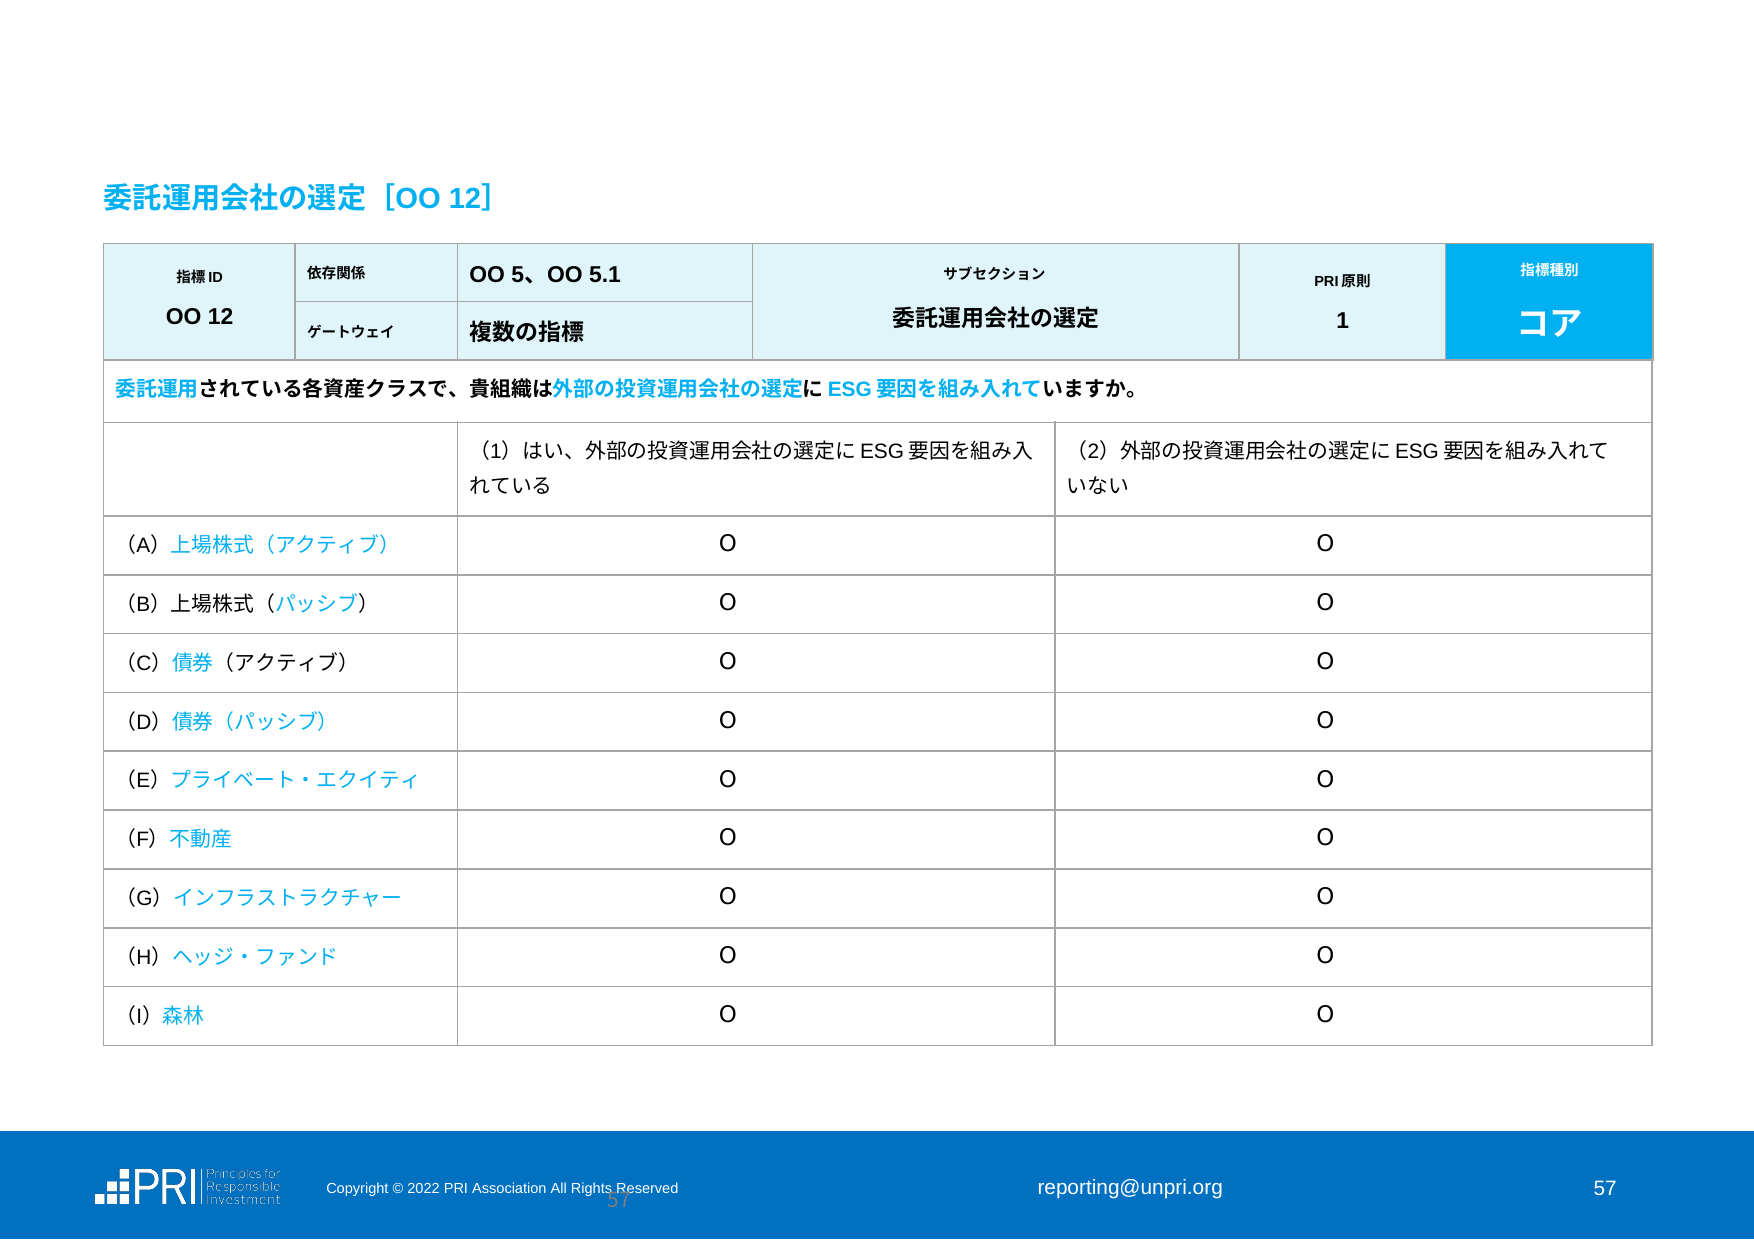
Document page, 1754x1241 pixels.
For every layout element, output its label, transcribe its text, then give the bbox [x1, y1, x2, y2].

table_cell （B）上場株式（パッシブ） [104, 576, 457, 633]
table_cell [1056, 517, 1651, 574]
table_header 指標種別 コア [1446, 244, 1652, 359]
table_cell [458, 517, 1054, 574]
table_cell （I）森林 [104, 987, 457, 1045]
table_cell 複数の指標 [458, 302, 752, 359]
table_cell [458, 929, 1054, 986]
table_cell [1056, 811, 1651, 868]
table_header サブセクション 委託運用会社の選定 [753, 244, 1238, 359]
picture [198, 833, 203, 841]
table_header OO 5、OO 5.1 [458, 244, 752, 301]
table_cell [104, 423, 457, 515]
table_cell （2）外部の投資運用会社の選定にESG要因を組み入れて いない [1056, 423, 1651, 515]
table_cell （E）プライベート・エクイティ [104, 752, 457, 809]
table_cell 委託運用されている各資産クラスで、貴組織は外部の投資運用会社の選定にESG要因を組み入れていますか。 [104, 361, 1651, 421]
table_cell （1）はい、外部の投資運用会社の選定にESG要因を組み入れている [458, 423, 1054, 515]
table_cell [1056, 870, 1651, 927]
table_cell [458, 870, 1054, 927]
table_cell （C）債券（アクティブ） [104, 634, 457, 692]
picture [92, 1166, 282, 1207]
table_cell （F）不動産 [104, 811, 457, 868]
table_cell （A）上場株式（アクティブ） [104, 517, 457, 574]
table_cell （D）債券（パッシブ） [104, 693, 457, 750]
table_cell [458, 634, 1054, 692]
table_cell [1056, 576, 1651, 633]
table_header 依存関係 [296, 244, 457, 301]
table_cell [458, 576, 1054, 633]
table_header PRI原則 1 [1240, 244, 1445, 359]
table_cell [458, 811, 1054, 868]
table_cell [1056, 634, 1651, 692]
table_cell （G）インフラストラクチャー [104, 870, 457, 927]
table_cell [458, 987, 1054, 1045]
table_cell （H）ヘッジ・ファンド [104, 929, 457, 986]
table_cell [1056, 752, 1651, 809]
table_cell [458, 693, 1054, 750]
table_header 指標ID OO 12 [104, 244, 294, 359]
subtitle 委託運用会社の選定［OO 12］ [103, 175, 1650, 217]
table_cell [458, 752, 1054, 809]
table_cell [1056, 987, 1651, 1045]
table_cell ゲートウェイ [296, 302, 457, 359]
table_cell [1056, 693, 1651, 750]
table_cell [1056, 929, 1651, 986]
